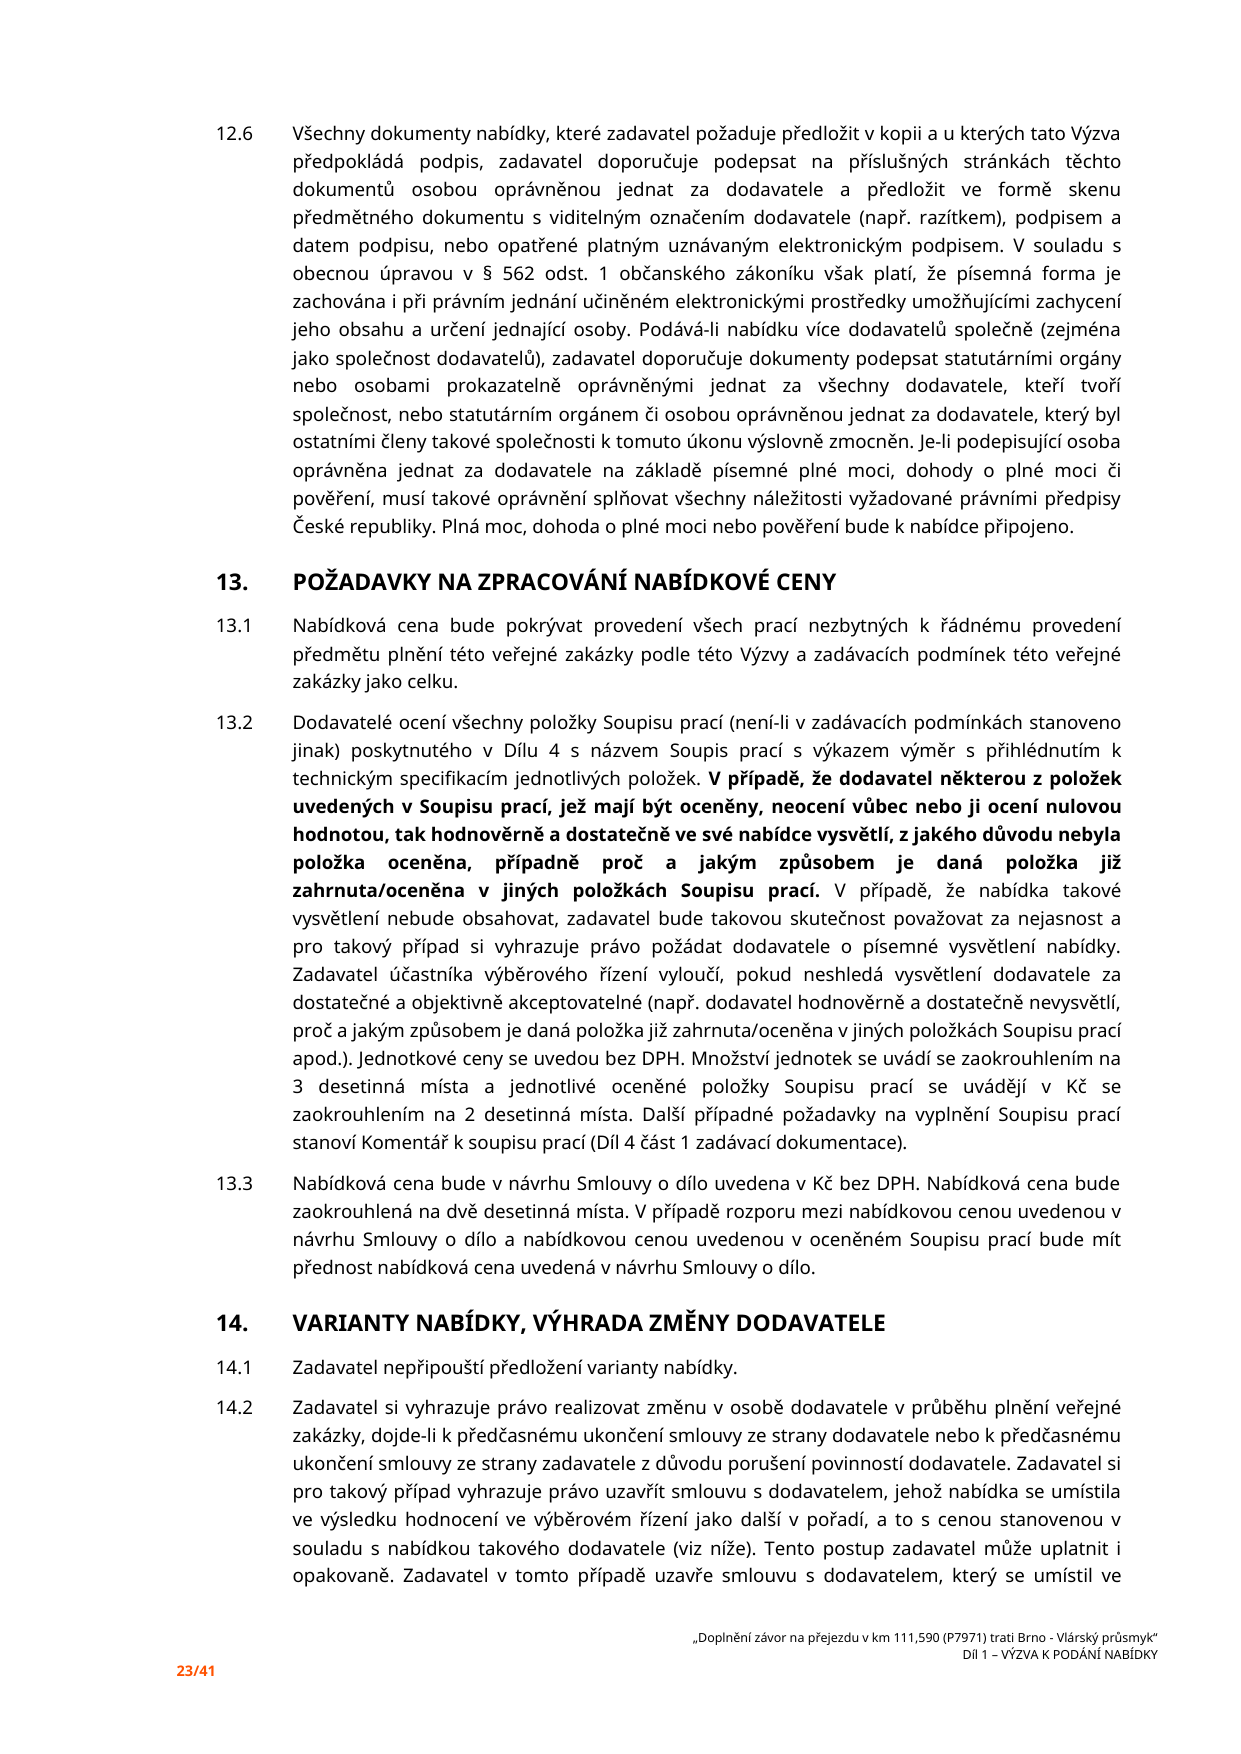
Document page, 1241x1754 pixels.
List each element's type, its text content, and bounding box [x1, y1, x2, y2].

text POŽADAVKY NA ZPRACOVÁNÍ NABÍDKOVÉ CENY [216, 566, 1122, 597]
text Dodavatelé ocení všechny položky Soupisu prací (není-li v zadávacích podmínkách stanoveno jinak) poskytnutého v Dílu 4 s názvem Soupis prací s výkazem výměr s přihlédnutím k technickým specifikacím jednotlivých položek. V případě, že dodavatel některou z položek uvedených v Soupisu prací, jež mají být oceněny, neocení vůbec nebo ji ocení nulovou hodnotou, tak hodnověrně a dostatečně ve své nabídce vysvětlí, z jakého důvodu nebyla položka oceněna, případně proč a jakým způsobem je daná položka již zahrnuta/oceněna v jiných položkách Soupisu prací. V případě, že nabídka takové vysvětlení nebude obsahovat, zadavatel bude takovou skutečnost považovat za nejasnost a pro takový případ si vyhrazuje právo požádat dodavatele o písemné vysvětlení nabídky. Zadavatel účastníka výběrového řízení vyloučí, pokud neshledá vysvětlení dodavatele za dostatečné a objektivně akceptovatelné (např. dodavatel hodnověrně a dostatečně nevysvětlí, proč a jakým způsobem je daná položka již zahrnuta/oceněna v jiných položkách Soupisu prací apod.). Jednotkové ceny se uvedou bez DPH. Množství jednotek se uvádí se zaokrouhlením na 3 desetinná místa a jednotlivé oceněné položky Soupisu prací se uvádějí v Kč se zaokrouhlením na 2 desetinná místa. Další případné požadavky na vyplnění Soupisu prací stanoví Komentář k soupisu prací (Díl 4 část 1 zadávací dokumentace). [216, 709, 1122, 1155]
text Zadavatel nepřipouští předložení varianty nabídky. [216, 1354, 1122, 1380]
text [216, 1395, 1122, 1588]
text Nabídková cena bude pokrývat provedení všech prací nezbytných k řádnému provedení předmětu plnění této veřejné zakázky podle této Výzvy a zadávacích podmínek této veřejné zakázky jako celku. [216, 613, 1122, 694]
text VARIANTY NABÍDKY, VÝHRADA ZMĚNY DODAVATELE [216, 1307, 1122, 1338]
text Nabídková cena bude v návrhu Smlouvy o dílo uvedena v Kč bez DPH. Nabídková cena bude zaokrouhlená na dvě desetinná místa. V případě rozporu mezi nabídkovou cenou uvedenou v návrhu Smlouvy o dílo a nabídkovou cenou uvedenou v oceněném Soupisu prací bude mít přednost nabídková cena uvedená v návrhu Smlouvy o dílo. [216, 1170, 1122, 1280]
text Všechny dokumenty nabídky, které zadavatel požaduje předložit v kopii a u kterých tato Výzva předpokládá podpis, zadavatel doporučuje podepsat na příslušných stránkách těchto dokumentů osobou oprávněnou jednat za dodavatele a předložit ve formě skenu předmětného dokumentu s viditelným označením dodavatele (např. razítkem), podpisem a datem podpisu, nebo opatřené platným uznávaným elektronickým podpisem. V souladu s obecnou úpravou v § 562 odst. 1 občanského zákoníku však platí, že písemná forma je zachována i při právním jednání učiněném elektronickými prostředky umožňujícími zachycení jeho obsahu a určení jednající osoby. Podává-li nabídku více dodavatelů společně (zejména jako společnost dodavatelů), zadavatel doporučuje dokumenty podepsat statutárními orgány nebo osobami prokazatelně oprávněnými jednat za všechny dodavatele, kteří tvoří společnost, nebo statutárním orgánem či osobou oprávněnou jednat za dodavatele, který byl ostatními členy takové společnosti k tomuto úkonu výslovně zmocněn. Je-li podepisující osoba oprávněna jednat za dodavatele na základě písemné plné moci, dohody o plné moci či pověření, musí takové oprávnění splňovat všechny náležitosti vyžadované právními předpisy České republiky. Plná moc, dohoda o plné moci nebo pověření bude k nabídce připojeno. [216, 121, 1122, 538]
